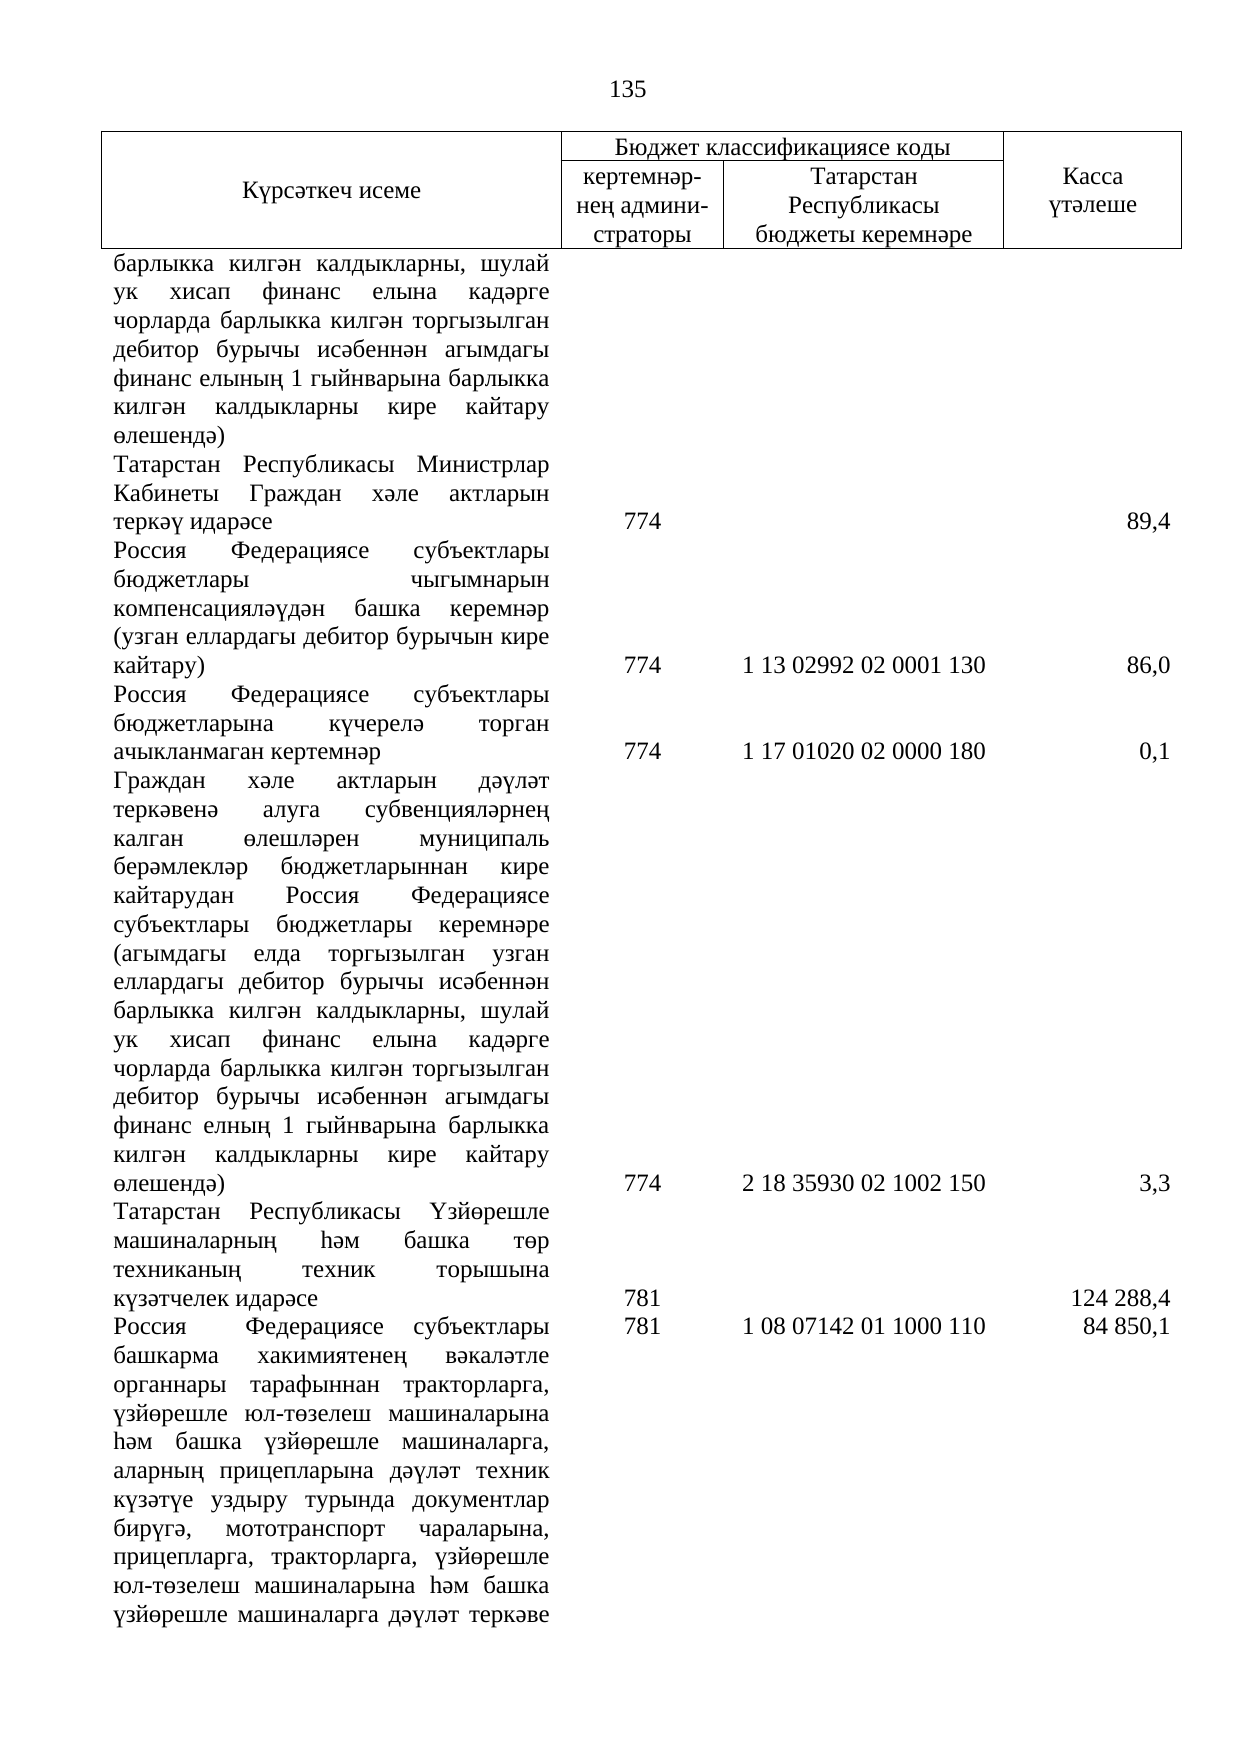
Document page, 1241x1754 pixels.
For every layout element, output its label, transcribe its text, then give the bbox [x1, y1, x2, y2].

table_cell кертемнәр-нең админи-страторы [562, 161, 723, 248]
table_cell Татарстан Республикасы бюджеты керемнәре [724, 161, 1003, 248]
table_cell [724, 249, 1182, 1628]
table_header Бюджет классификациясе коды [562, 132, 1003, 160]
table_header Касса үтәлеше [1004, 132, 1181, 248]
table_header Күрсәткеч исеме [102, 132, 561, 248]
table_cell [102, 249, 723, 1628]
